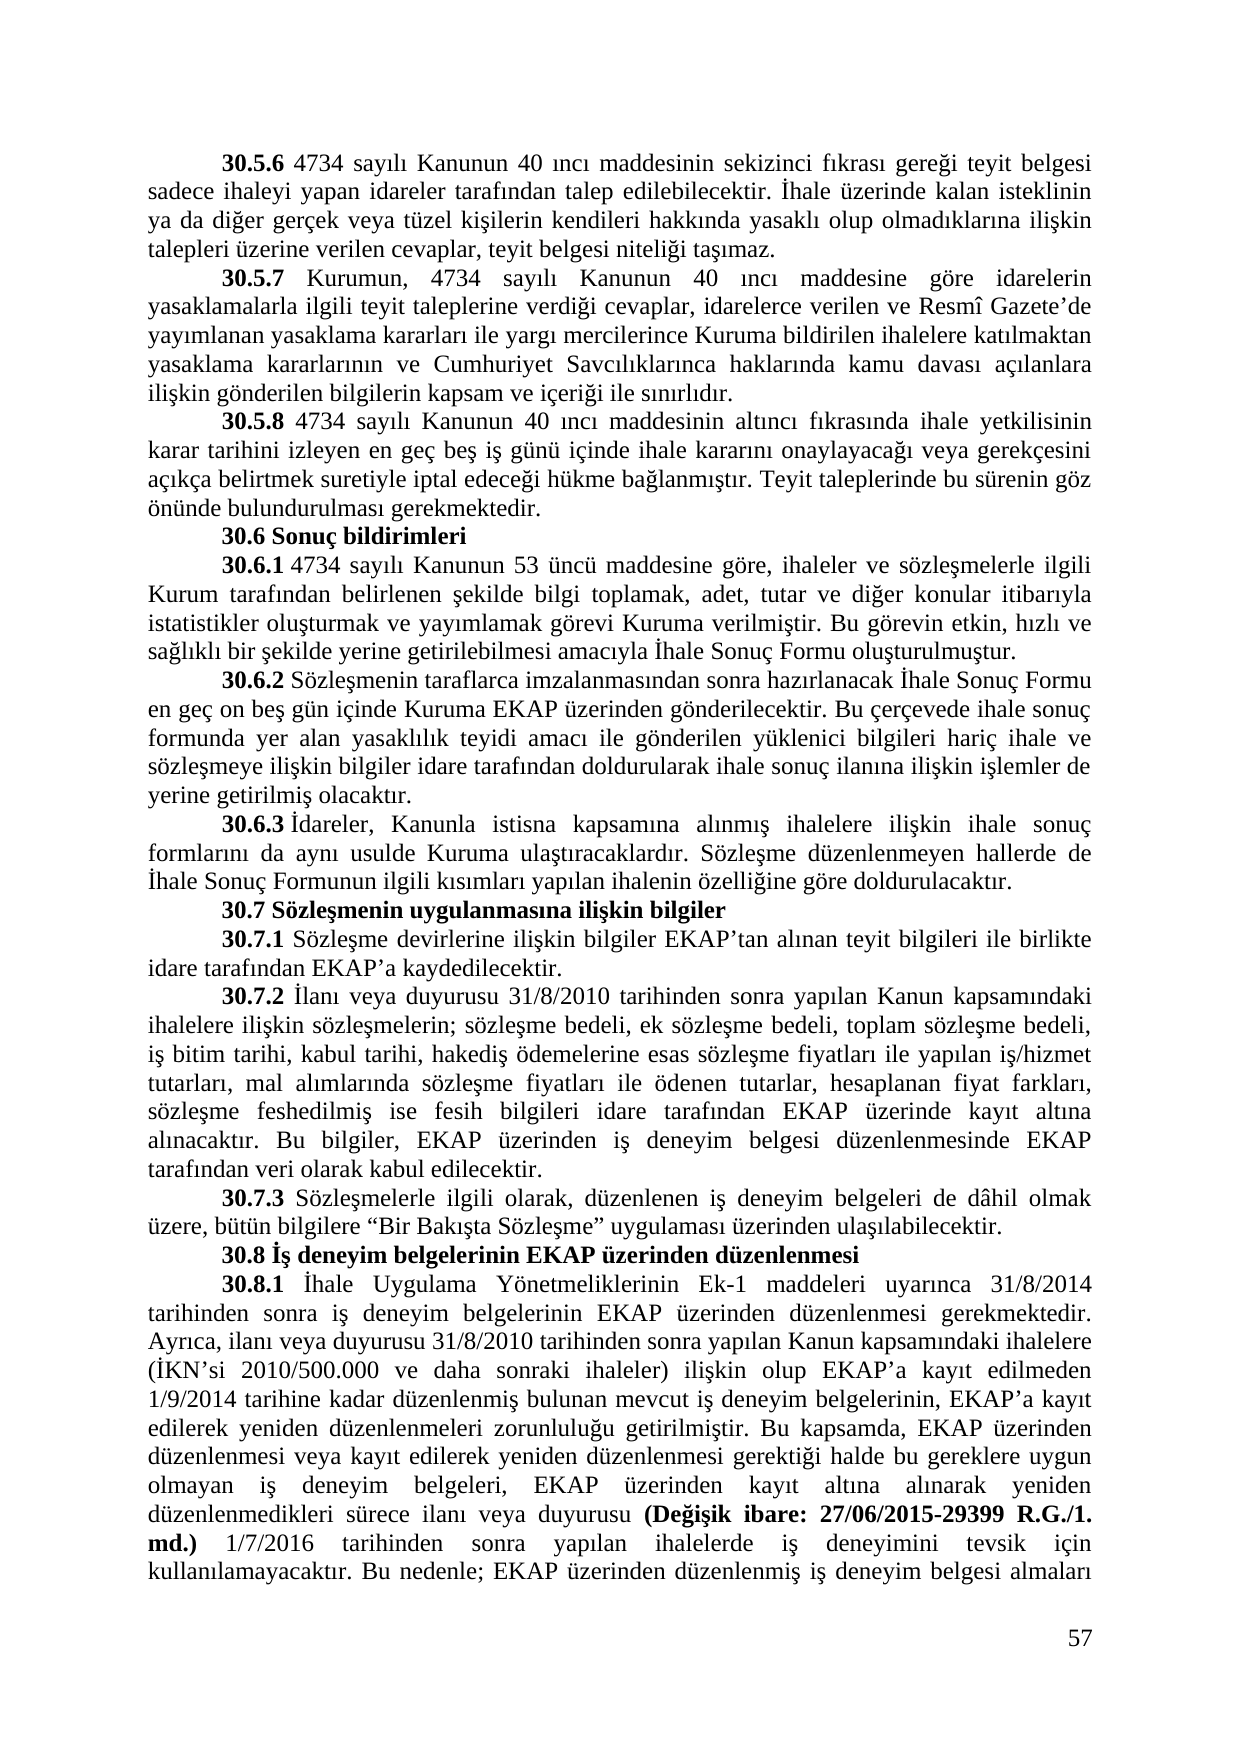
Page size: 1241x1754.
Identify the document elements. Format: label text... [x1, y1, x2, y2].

text 30.7.3 Sözleşmelerle ilgili olarak, düzenlenen iş deneyim belgeleri de dâhil olmak üzere, bütün bilgilere “Bir Bakışta Sözleşme” uygulaması üzerinden ulaşılabilecektir. [148, 1183, 1092, 1240]
subtitle 30.7 Sözleşmenin uygulanmasına ilişkin bilgiler [148, 895, 1092, 924]
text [148, 1269, 1092, 1585]
subtitle 30.6 Sonuç bildirimleri [148, 521, 1092, 550]
text 30.6.2 Sözleşmenin taraflarca imzalanmasından sonra hazırlanacak İhale Sonuç Formu en geç on beş gün içinde Kuruma EKAP üzerinden gönderilecektir. Bu çerçevede ihale sonuç formunda yer alan yasaklılık teyidi amacı ile gönderilen yüklenici bilgileri hariç ihale ve sözleşmeye ilişkin bilgiler idare tarafından doldurularak ihale sonuç ilanına ilişkin işlemler de yerine getirilmiş olacaktır. [148, 665, 1092, 809]
text 30.6.3 İdareler, Kanunla istisna kapsamına alınmış ihalelere ilişkin ihale sonuç formlarını da aynı usulde Kuruma ulaştıracaklardır. Sözleşme düzenlenmeyen hallerde de İhale Sonuç Formunun ilgili kısımları yapılan ihalenin özelliğine göre doldurulacaktır. [148, 809, 1092, 895]
subtitle 30.8 İş deneyim belgelerinin EKAP üzerinden düzenlenmesi [148, 1240, 1092, 1269]
text 30.5.6 4734 sayılı Kanunun 40 ıncı maddesinin sekizinci fıkrası gereği teyit belgesi sadece ihaleyi yapan idareler tarafından talep edilebilecektir. İhale üzerinde kalan isteklinin ya da diğer gerçek veya tüzel kişilerin kendileri hakkında yasaklı olup olmadıklarına ilişkin talepleri üzerine verilen cevaplar, teyit belgesi niteliği taşımaz. [148, 148, 1092, 263]
text 30.5.8 4734 sayılı Kanunun 40 ıncı maddesinin altıncı fıkrasında ihale yetkilisinin karar tarihini izleyen en geç beş iş günü içinde ihale kararını onaylayacağı veya gerekçesini açıkça belirtmek suretiyle iptal edeceği hükme bağlanmıştır. Teyit taleplerinde bu sürenin göz önünde bulundurulması gerekmektedir. [148, 406, 1092, 521]
text 30.7.1 Sözleşme devirlerine ilişkin bilgiler EKAP’tan alınan teyit bilgileri ile birlikte idare tarafından EKAP’a kaydedilecektir. [148, 924, 1092, 981]
text 30.7.2 İlanı veya duyurusu 31/8/2010 tarihinden sonra yapılan Kanun kapsamındaki ihalelere ilişkin sözleşmelerin; sözleşme bedeli, ek sözleşme bedeli, toplam sözleşme bedeli, iş bitim tarihi, kabul tarihi, hakediş ödemelerine esas sözleşme fiyatları ile yapılan iş/hizmet tutarları, mal alımlarında sözleşme fiyatları ile ödenen tutarlar, hesaplanan fiyat farkları, sözleşme feshedilmiş ise fesih bilgileri idare tarafından EKAP üzerinde kayıt altına alınacaktır. Bu bilgiler, EKAP üzerinden iş deneyim belgesi düzenlenmesinde EKAP tarafından veri olarak kabul edilecektir. [148, 981, 1092, 1183]
text 30.6.1 4734 sayılı Kanunun 53 üncü maddesine göre, ihaleler ve sözleşmelerle ilgili Kurum tarafından belirlenen şekilde bilgi toplamak, adet, tutar ve diğer konular itibarıyla istatistikler oluşturmak ve yayımlamak görevi Kuruma verilmiştir. Bu görevin etkin, hızlı ve sağlıklı bir şekilde yerine getirilebilmesi amacıyla İhale Sonuç Formu oluşturulmuştur. [148, 550, 1092, 665]
text 30.5.7 Kurumun, 4734 sayılı Kanunun 40 ıncı maddesine göre idarelerin yasaklamalarla ilgili teyit taleplerine verdiği cevaplar, idarelerce verilen ve Resmî Gazete’de yayımlanan yasaklama kararları ile yargı mercilerince Kuruma bildirilen ihalelere katılmaktan yasaklama kararlarının ve Cumhuriyet Savcılıklarınca haklarında kamu davası açılanlara ilişkin gönderilen bilgilerin kapsam ve içeriği ile sınırlıdır. [148, 263, 1092, 406]
